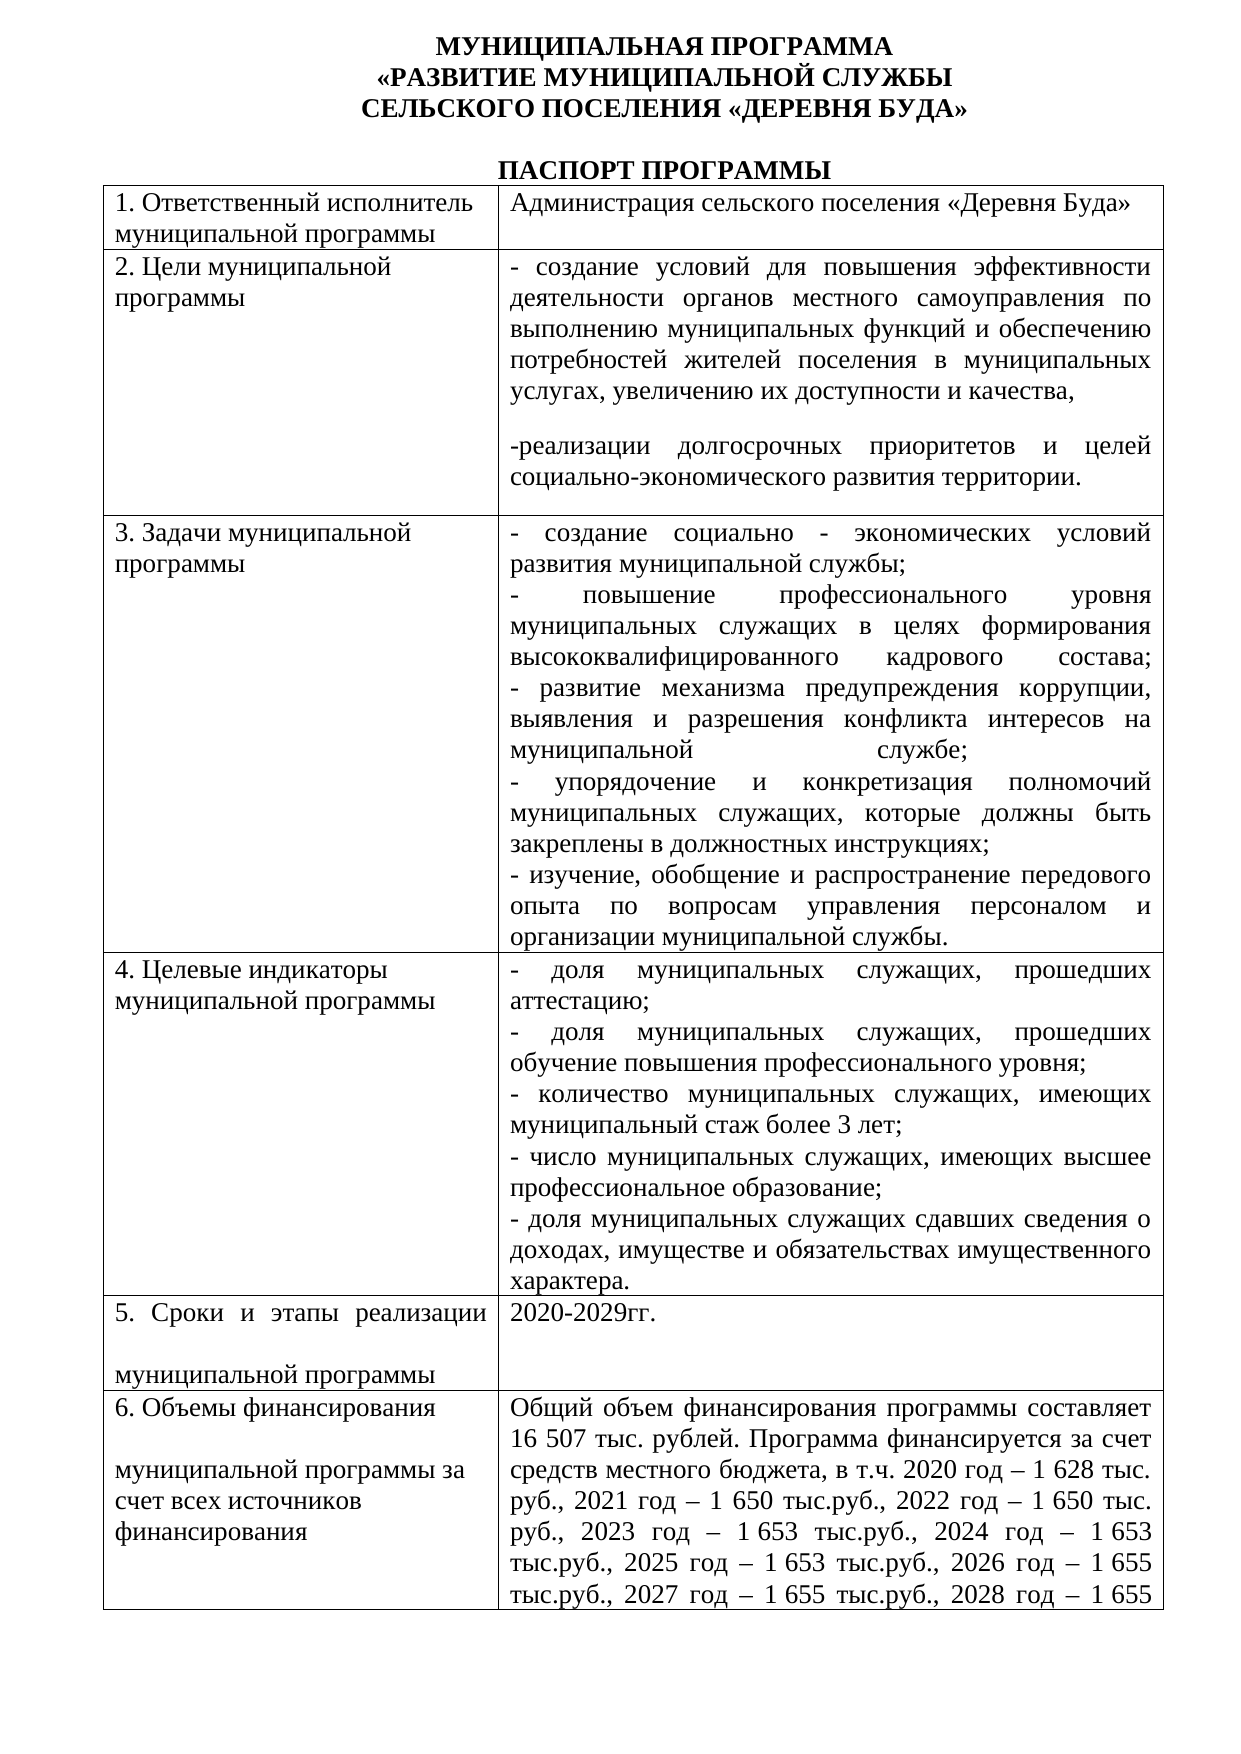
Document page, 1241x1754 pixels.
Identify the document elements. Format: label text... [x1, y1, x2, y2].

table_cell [104, 1391, 498, 1609]
table_cell - доля муниципальных служащих, прошедших аттестацию; - доля муниципальных служащих, прошедших обучение повышения профессионального уровня; - количество муниципальных служащих, имеющих муниципальный стаж более 3 лет; - число муниципальных служащих, имеющих высшее профессиональное образование; - доля муниципальных служащих сдавших сведения о доходах, имуществе и обязательствах имущественного характера. [499, 953, 1163, 1295]
table_cell 2020-2029гг. [499, 1296, 1163, 1390]
table_cell 2. Цели муниципальной программы [104, 250, 498, 514]
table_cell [499, 1391, 1163, 1609]
text МУНИЦИПАЛЬНАЯ ПРОГРАММА [177, 29, 1152, 61]
table_header Администрация сельского поселения «Деревня Буда» [499, 186, 1163, 249]
text «РАЗВИТИЕ МУНИЦИПАЛЬНОЙ СЛУЖБЫ [177, 61, 1152, 92]
table_cell 5. Сроки и этапы реализации муниципальной программы [104, 1296, 498, 1390]
text ПАСПОРТ ПРОГРАММЫ [177, 154, 1152, 185]
table_header 1. Ответственный исполнитель муниципальной программы [104, 186, 498, 249]
table_cell - создание условий для повышения эффективности деятельности органов местного самоуправления по выполнению муниципальных функций и обеспечению потребностей жителей поселения в муниципальных услугах, увеличению их доступности и качества, -реализации долгосрочных приоритетов и целей социально-экономического развития территории. [499, 250, 1163, 514]
table_cell 3. Задачи муниципальной программы [104, 516, 498, 952]
table_cell 4. Целевые индикаторы муниципальной программы [104, 953, 498, 1295]
text СЕЛЬСКОГО ПОСЕЛЕНИЯ «ДЕРЕВНЯ БУДА» [177, 92, 1152, 123]
table_cell - создание социально - экономических условий развития муниципальной службы; - повышение профессионального уровня муниципальных служащих в целях формирования высококвалифицированного кадрового состава; - развитие механизма предупреждения коррупции, выявления и разрешения конфликта интересов на муниципальной службе; - упорядочение и конкретизация полномочий муниципальных служащих, которые должны быть закреплены в должностных инструкциях; - изучение, обобщение и распространение передового опыта по вопросам управления персоналом и организации муниципальной службы. [499, 516, 1163, 952]
